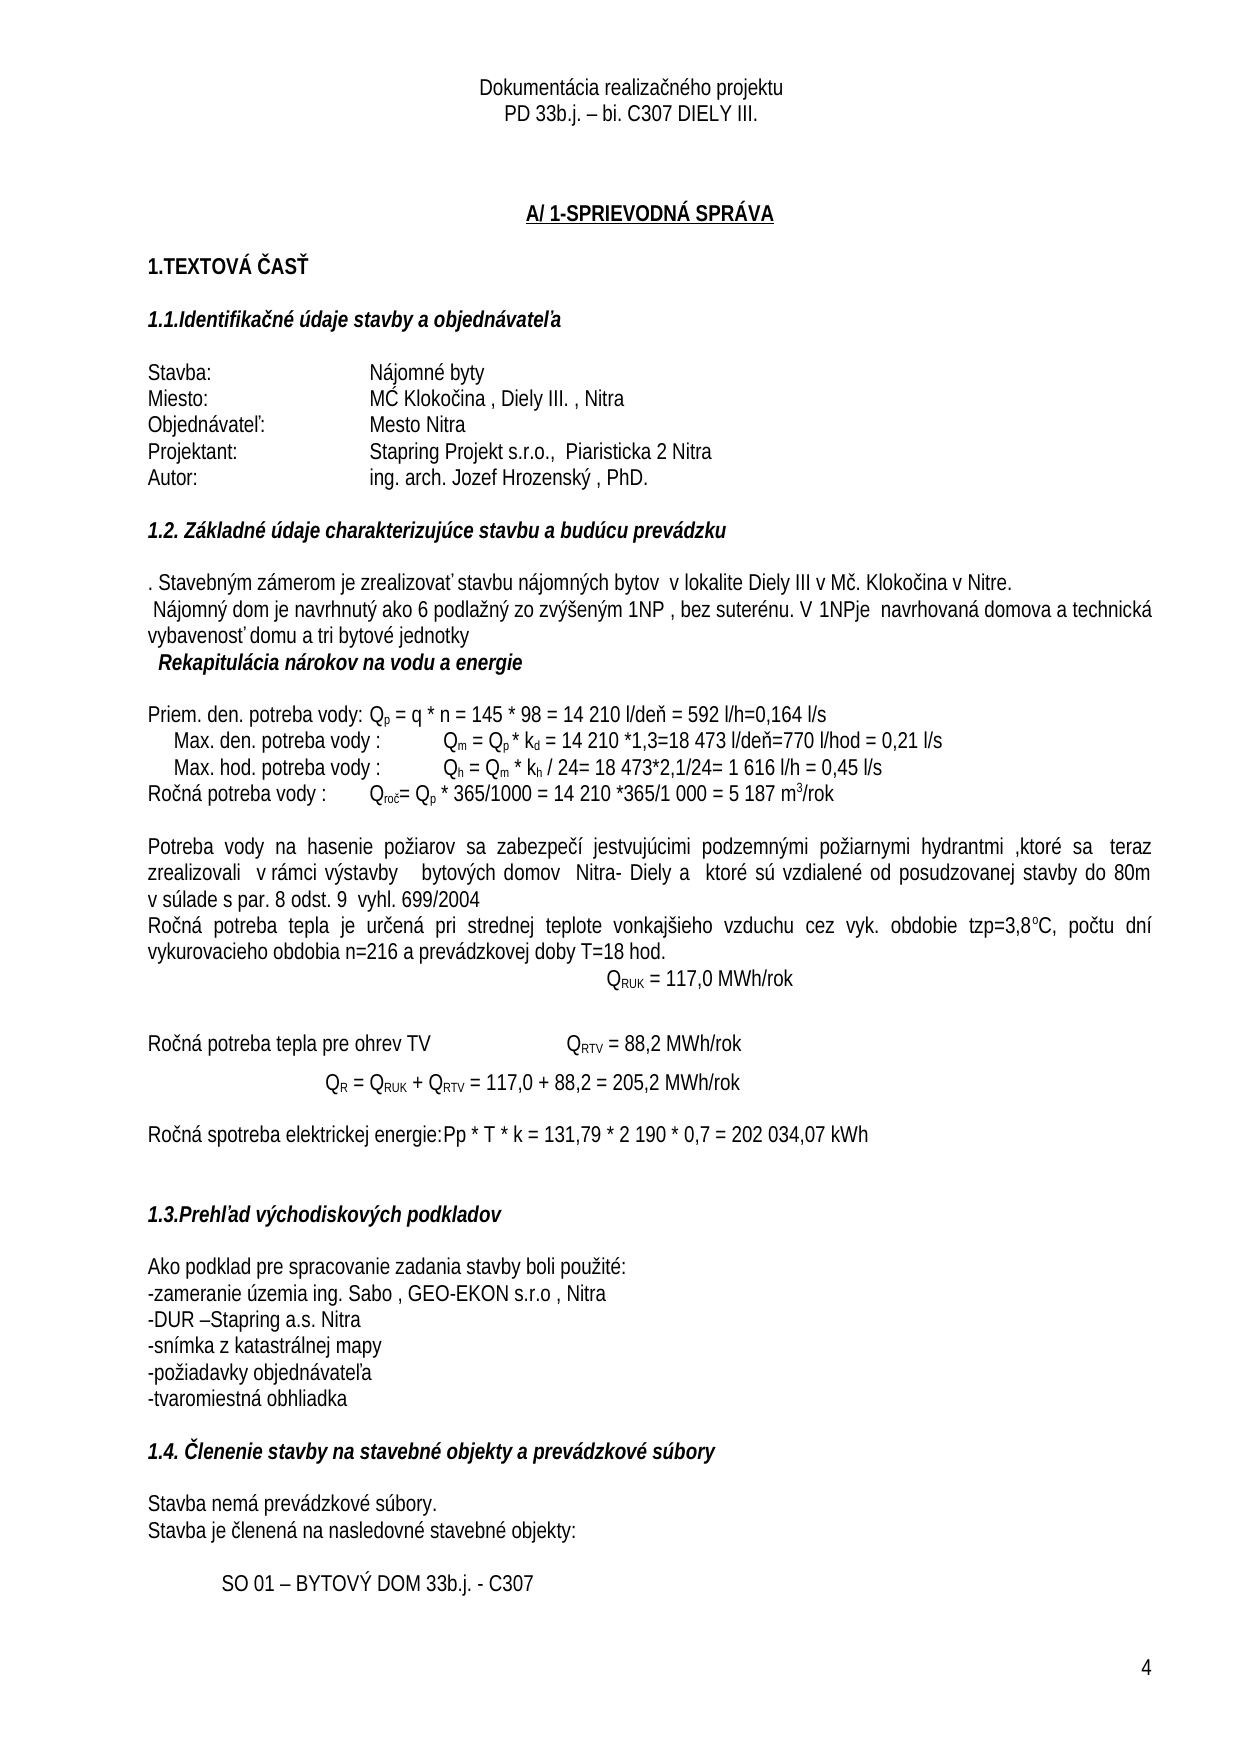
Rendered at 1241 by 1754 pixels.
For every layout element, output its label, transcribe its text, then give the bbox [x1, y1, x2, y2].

text Stavba je členená na nasledovné stavebné objekty: [148, 1517, 1152, 1543]
text Miesto: MĆ Klokočina , Diely III. , Nitra [148, 385, 1152, 411]
text -zameranie územia ing. Sabo , GEO-EKON s.r.o , Nitra [148, 1279, 1152, 1306]
text Nájomný dom je navrhnutý ako 6 podlažný zo zvýšeným 1NP , bez suterénu. V 1NPje navrhovaná domova a technická vybavenosť domu a tri bytové jednotky [148, 596, 1152, 648]
text -snímka z katastrálnej mapy [148, 1332, 1152, 1359]
text QRUK = 117,0 MWh/rok [148, 965, 1152, 991]
text . Stavebným zámerom je zrealizovať stavbu nájomných bytov v lokalite Diely III v Mč. Klokočina v Nitre. [148, 569, 1152, 596]
text Ako podklad pre spracovanie zadania stavby boli použité: [148, 1253, 1152, 1279]
text 1.2. Základné údaje charakterizujúce stavbu a budúcu prevádzku [148, 517, 1152, 543]
text 1.1.Identifikačné údaje stavby a objednávateľa [148, 306, 1152, 332]
text Projektant: Stapring Projekt s.r.o., Piaristicka 2 Nitra [148, 438, 1152, 464]
text -DUR –Stapring a.s. Nitra [148, 1306, 1152, 1332]
text 1.TEXTOVÁ ČASŤ [148, 253, 1152, 279]
text Stavba nemá prevádzkové súbory. [148, 1490, 1152, 1517]
text Ročná potreba tepla je určená pri strednej teplote vonkajšieho vzduchu cez vyk. obdobie tzp=3,8oC, počtu dní vykurovacieho obdobia n=216 a prevádzkovej doby T=18 hod. [148, 912, 1152, 965]
text Max. den. potreba vody : Qm = Qp * kd = 14 210 *1,3=18 473 l/deň=770 l/hod = 0,21 l/s [148, 727, 1152, 754]
text 1.3.Prehľad východiskových podkladov [148, 1201, 1152, 1227]
text Stavba: Nájomné byty [148, 358, 1152, 385]
text Max. hod. potreba vody : Qh = Qm * kh / 24= 18 473*2,1/24= 1 616 l/h = 0,45 l/s [148, 754, 1152, 780]
text QR = QRUK + QRTV = 117,0 + 88,2 = 205,2 MWh/rok [148, 1069, 1152, 1095]
text 1.4. Členenie stavby na stavebné objekty a prevádzkové súbory [148, 1438, 1152, 1464]
text -tvaromiestná obhliadka [148, 1385, 1152, 1411]
text Potreba vody na hasenie požiarov sa zabezpečí jestvujúcimi podzemnými požiarnymi hydrantmi ,ktoré sa teraz zrealizovali v rámci výstavby bytových domov Nitra- Diely a ktoré sú vzdialené od posudzovanej stavby do 80m v súlade s par. 8 odst. 9 vyhl. 699/2004 [148, 833, 1152, 912]
text Ročná potreba tepla pre ohrev TV QRTV = 88,2 MWh/rok [148, 1030, 1152, 1056]
text Priem. den. potreba vody: Qp = q * n = 145 * 98 = 14 210 l/deň = 592 l/h=0,164 l/s [148, 701, 1152, 727]
text -požiadavky objednávateľa [148, 1359, 1152, 1385]
text Ročná spotreba elektrickej energie: Pp * T * k = 131,79 * 2 190 * 0,7 = 202 034,07 kWh [148, 1121, 1152, 1148]
text SO 01 – BYTOVÝ DOM 33b.j. - C307 [221, 1569, 1152, 1596]
text A/ 1-SPRIEVODNÁ SPRÁVA [148, 200, 1152, 227]
text Objednávateľ: Mesto Nitra [148, 411, 1152, 438]
text Autor: ing. arch. Jozef Hrozenský , PhD. [148, 464, 1152, 490]
text Ročná potreba vody : Qroč= Qp * 365/1000 = 14 210 *365/1 000 = 5 187 m3/rok [148, 780, 1152, 807]
text Rekapitulácia nárokov na vodu a energie [148, 648, 1152, 675]
